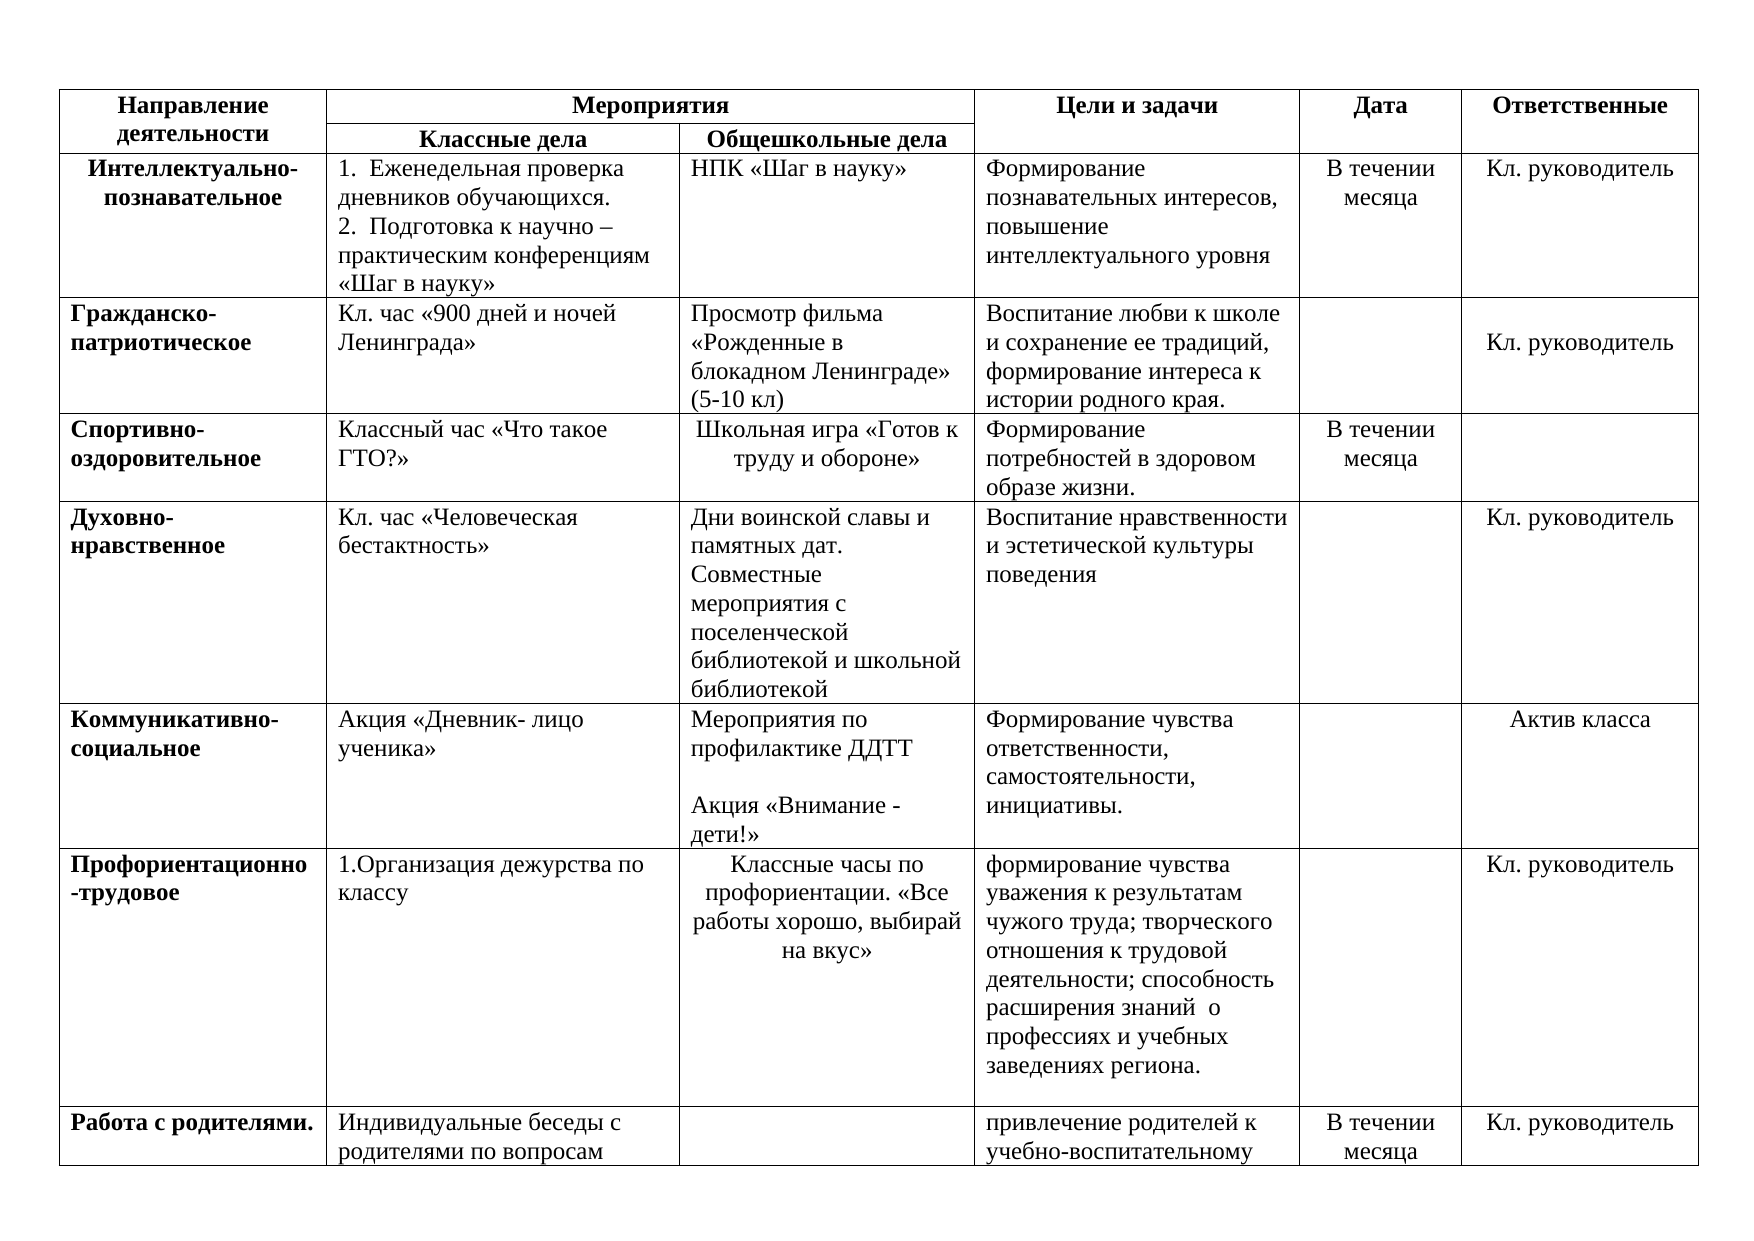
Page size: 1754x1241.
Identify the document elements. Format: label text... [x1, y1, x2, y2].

table_header Мероприятия [327, 90, 974, 123]
table_cell Еженедельная проверка дневников обучающихся. Подготовка к научно – практическим конференциям «Шаг в науку» [327, 154, 679, 297]
table_cell [1300, 502, 1461, 703]
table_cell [975, 1107, 1299, 1165]
table_cell Классный час «Что такое ГТО?» [327, 414, 679, 501]
table_cell Кл. руководитель [1462, 1107, 1698, 1165]
table_cell Формирование познавательных интересов, повышение интеллектуального уровня [975, 154, 1299, 297]
table_cell Кл. руководитель [1462, 298, 1698, 413]
table_header Ответственные [1462, 90, 1698, 152]
table_cell [1300, 298, 1461, 413]
table_cell Кл. руководитель [1462, 849, 1698, 1106]
table_cell В течении месяца [1300, 1107, 1461, 1165]
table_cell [327, 1107, 679, 1165]
table_cell Классные дела [327, 124, 679, 152]
table_cell [680, 1107, 974, 1165]
table_cell Воспитание любви к школе и сохранение ее традиций, формирование интереса к истории родного края. [975, 298, 1299, 413]
table_cell В течении месяца [1300, 154, 1461, 297]
table_cell Кл. час «Человеческая бестактность» [327, 502, 679, 703]
table_cell [1300, 849, 1461, 1106]
table_cell формирование чувства уважения к результатам чужого труда; творческого отношения к трудовой деятельности; способность расширения знаний о профессиях и учебных заведениях региона. [975, 849, 1299, 1106]
table_cell Коммуникативно-социальное [60, 704, 326, 848]
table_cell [60, 1107, 326, 1165]
table_header Направление деятельности [60, 90, 326, 152]
table_cell Просмотр фильма «Рожденные в блокадном Ленинграде» (5-10 кл) [680, 298, 974, 413]
table_cell Профориентационно-трудовое [60, 849, 326, 1106]
table_cell Спортивно-оздоровительное [60, 414, 326, 501]
table_cell Гражданско-патриотическое [60, 298, 326, 413]
table_cell Формирование чувства ответственности, самостоятельности, инициативы. [975, 704, 1299, 848]
table_cell Классные часы по профориентации. «Все работы хорошо, выбирай на вкус» [680, 849, 974, 1106]
table_cell Кл. руководитель [1462, 502, 1698, 703]
table_header Дата [1300, 90, 1461, 152]
table_header Цели и задачи [975, 90, 1299, 152]
table_cell Кл. час «900 дней и ночей Ленинграда» [327, 298, 679, 413]
table_cell Школьная игра «Готов к труду и обороне» [680, 414, 974, 501]
table_cell Дни воинской славы и памятных дат. Совместные мероприятия с поселенческой библиотекой и школьной библиотекой [680, 502, 974, 703]
table_cell 1.Организация дежурства по классу [327, 849, 679, 1106]
table_cell Интеллектуально-познавательное [60, 154, 326, 297]
table_cell В течении месяца [1300, 414, 1461, 501]
table_cell Общешкольные дела [680, 124, 974, 152]
table_cell Акция «Дневник- лицо ученика» [327, 704, 679, 848]
table_cell Актив класса [1462, 704, 1698, 848]
table_cell Воспитание нравственности и эстетической культуры поведения [975, 502, 1299, 703]
table_cell Кл. руководитель [1462, 154, 1698, 297]
table_cell Духовно-нравственное [60, 502, 326, 703]
table_cell [1462, 414, 1698, 501]
table_cell Мероприятия по профилактике ДДТТ Акция «Внимание - дети!» [680, 704, 974, 848]
table_cell НПК «Шаг в науку» [680, 154, 974, 297]
table_cell [1300, 704, 1461, 848]
table_cell Формирование потребностей в здоровом образе жизни. [975, 414, 1299, 501]
